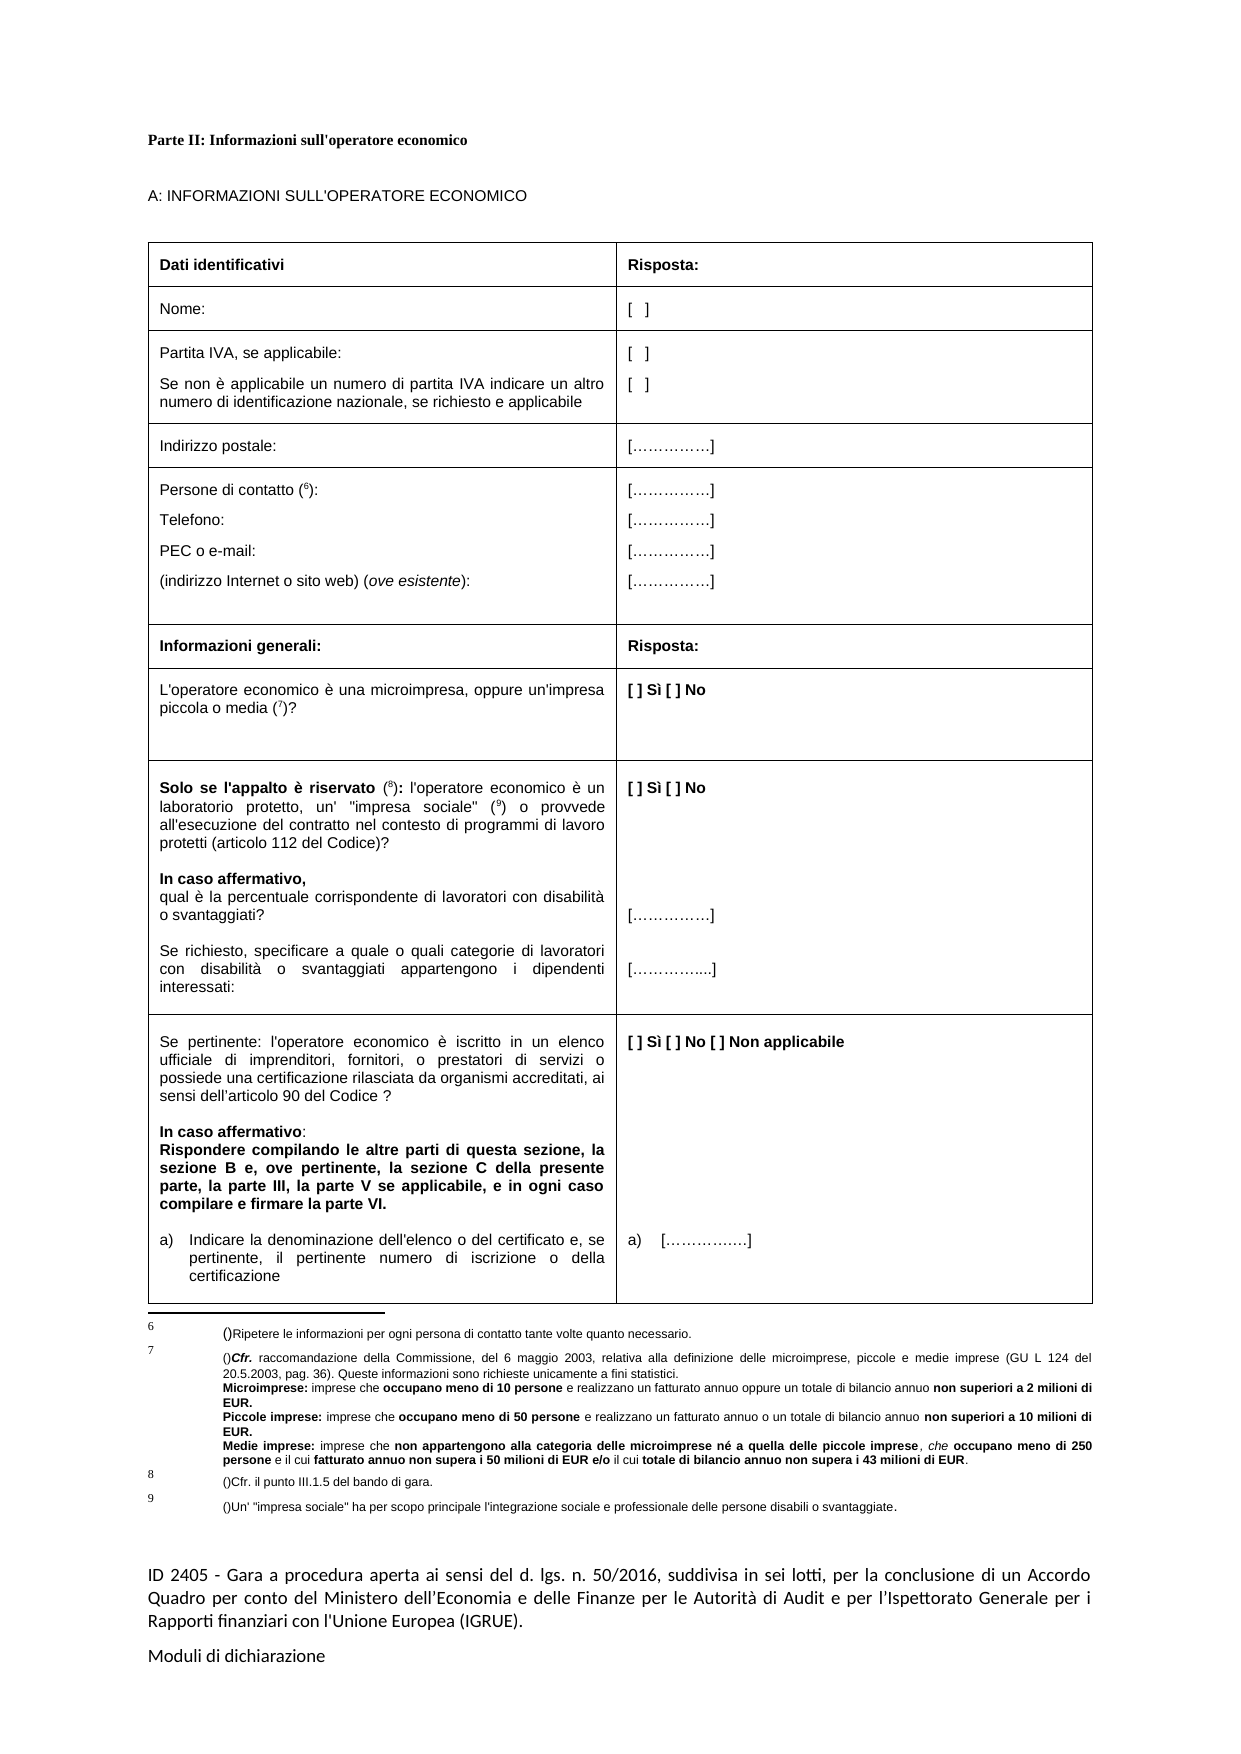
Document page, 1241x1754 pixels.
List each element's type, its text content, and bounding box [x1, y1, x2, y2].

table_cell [149, 1015, 616, 1303]
title A: Informazioni sull'operatore economico [148, 187, 1093, 205]
table_cell [ ] Sì [ ] No [……………] […………....] [617, 761, 1092, 1013]
table_cell L'operatore economico è una microimpresa, oppure un'impresa piccola o media ()? [149, 669, 616, 760]
table_cell Partita IVA, se applicabile: Se non è applicabile un numero di partita IVA indicare un altro numero di identificazione nazionale, se richiesto e applicabile [149, 331, 616, 423]
table_cell [ ] Sì [ ] No [617, 669, 1092, 760]
table_cell [ ] [ ] [617, 331, 1092, 423]
table_cell Risposta: [617, 625, 1092, 668]
table_header Dati identificativi [149, 243, 616, 286]
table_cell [617, 1015, 1092, 1303]
table_cell [ ] [617, 287, 1092, 330]
table_cell Persone di contatto (): Telefono: PEC o e-mail: (indirizzo Internet o sito web) (ove esistente): [149, 468, 616, 623]
table_header Risposta: [617, 243, 1092, 286]
table_cell Informazioni generali: [149, 625, 616, 668]
table_cell Indirizzo postale: [149, 424, 616, 467]
table_cell Solo se l'appalto è riservato (): l'operatore economico è un laboratorio protetto, un' "impresa sociale" () o provvede all'esecuzione del contratto nel contesto di programmi di lavoro protetti (articolo 112 del Codice)? In caso affermativo, qual è la percentuale corrispondente di lavoratori con disabilità o svantaggiati? Se richiesto, specificare a quale o quali categorie di lavoratori con disabilità o svantaggiati appartengono i dipendenti interessati: [149, 761, 616, 1013]
table_cell Nome: [149, 287, 616, 330]
title Parte II: Informazioni sull'operatore economico [148, 131, 1093, 149]
table_cell [……………] [……………] [……………] [……………] [617, 468, 1092, 623]
table_cell [……………] [617, 424, 1092, 467]
